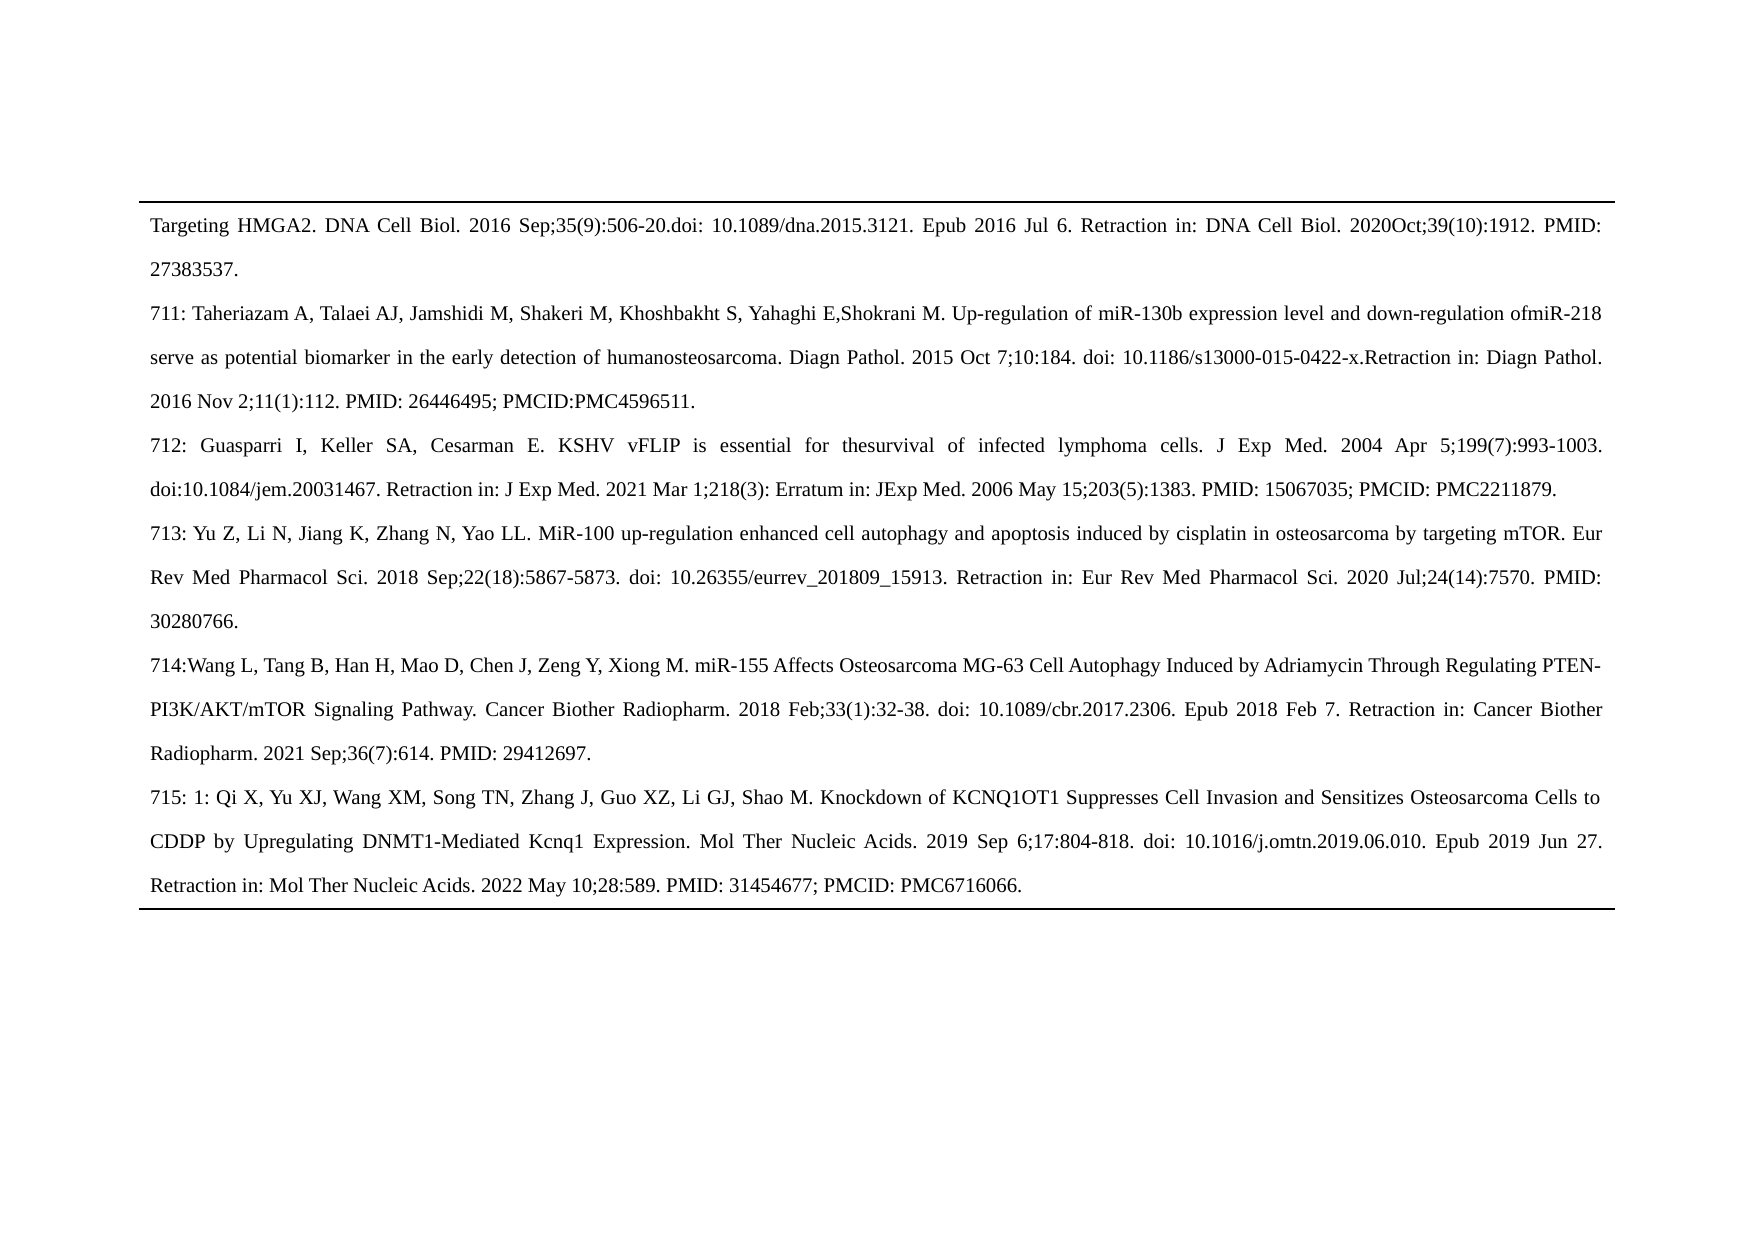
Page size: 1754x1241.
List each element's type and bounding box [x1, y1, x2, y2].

table_cell [139, 203, 1615, 907]
